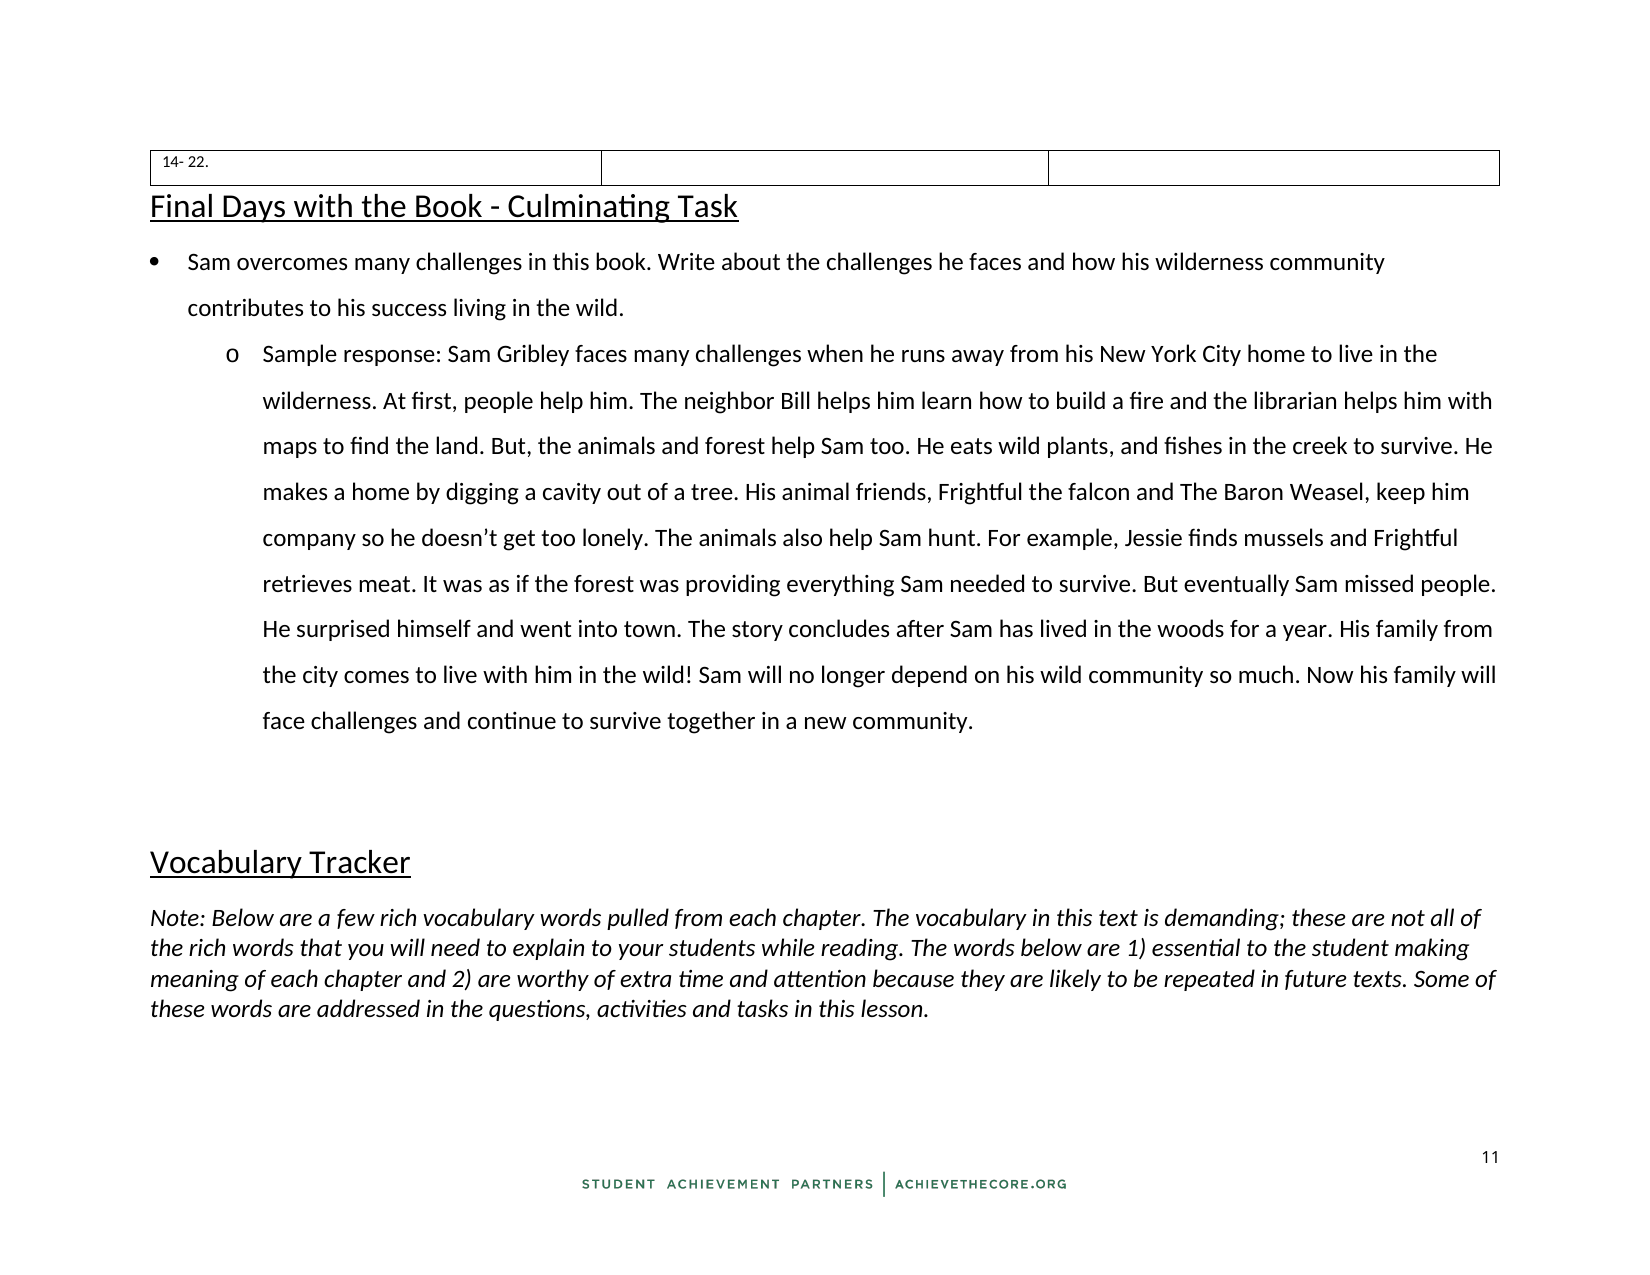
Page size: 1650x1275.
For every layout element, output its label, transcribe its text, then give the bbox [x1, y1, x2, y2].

text Note: Below are a few rich vocabulary words pulled from each chapter. The vocabulary in this text is demanding; these are not all of the rich words that you will need to explain to your students while reading. The words below are 1) essential to the student making meaning of each chapter and 2) are worthy of extra time and attention because they are likely to be repeated in future texts. Some of these words are addressed in the questions, activities and tasks in this lesson. [150, 902, 1500, 1024]
list Sample response: Sam Gribley faces many challenges when he runs away from his New York City home to live in the wilderness. At first, people help him. The neighbor Bill helps him learn how to build a fire and the librarian helps him with maps to find the land. But, the animals and forest help Sam too. He eats wild plants, and fishes in the creek to survive. He makes a home by digging a cavity out of a tree. His animal friends, Frightful the falcon and The Baron Weasel, keep him company so he doesn’t get too lonely. The animals also help Sam hunt. For example, Jessie finds mussels and Frightful retrieves meat. It was as if the forest was providing everything Sam needed to survive. But eventually Sam missed people. He surprised himself and went into town. The story concludes after Sam has lived in the woods for a year. His family from the city comes to live with him in the wild! Sam will no longer depend on his wild community so much. Now his family will face challenges and continue to survive together in a new community. [225, 338, 1500, 736]
text Vocabulary Tracker [150, 841, 1500, 882]
picture [571, 1168, 1079, 1200]
table_cell [1049, 151, 1499, 184]
list Sam overcomes many challenges in this book. Write about the challenges he faces and how his wilderness community contributes to his success living in the wild. [150, 247, 1500, 323]
table_cell Continue to collect text evidence and examples from chapters 14- 22. [151, 151, 601, 184]
text Final Days with the Book - Culminating Task [150, 186, 1500, 226]
table_cell [602, 151, 1048, 184]
